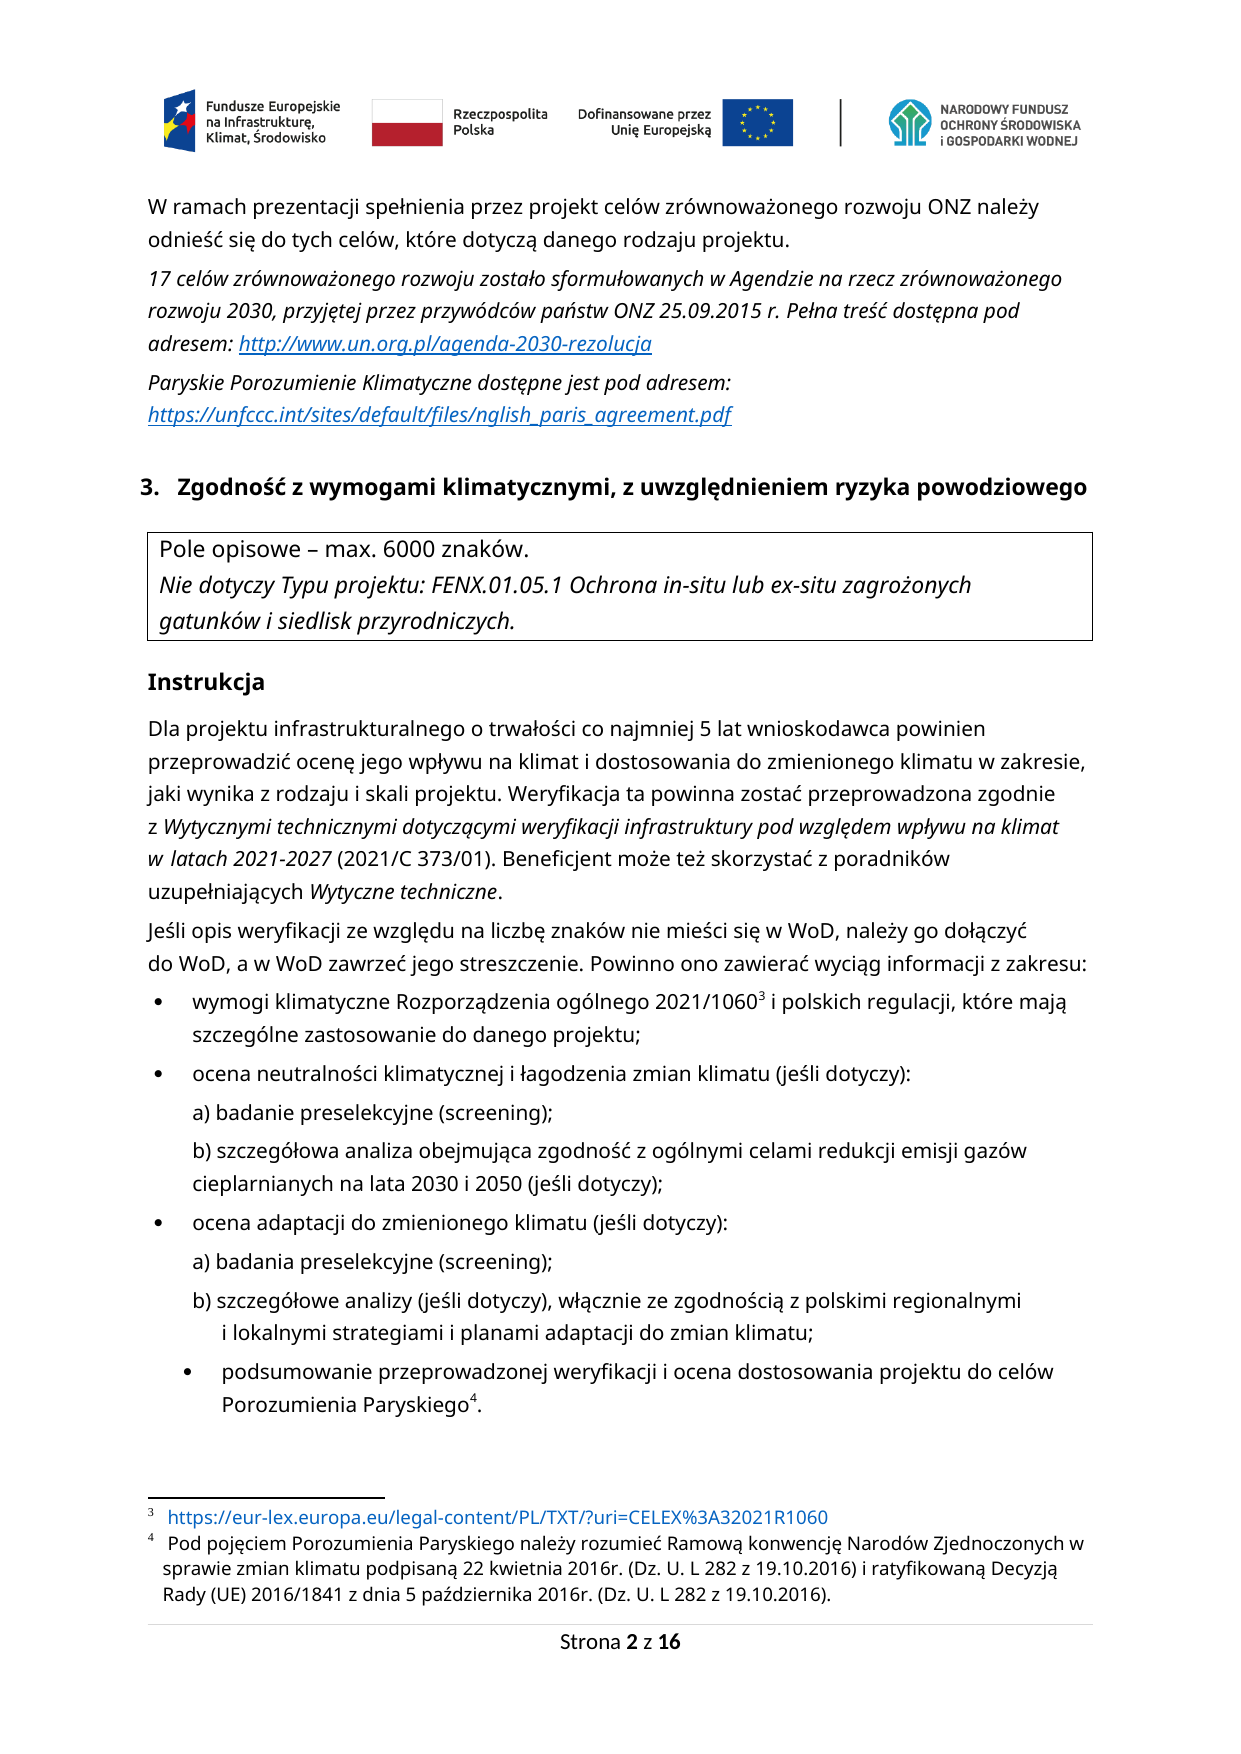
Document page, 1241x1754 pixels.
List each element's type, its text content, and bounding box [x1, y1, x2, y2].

text b) szczegółowa analiza obejmująca zgodność z ogólnymi celami redukcji emisji gazów cieplarnianych na lata 2030 i 2050 (jeśli dotyczy); [192, 1137, 1093, 1198]
text a) badanie preselekcyjne (screening); [192, 1098, 1093, 1126]
text 17 celów zrównoważonego rozwoju zostało sformułowanych w Agendzie na rzecz zrównoważonego rozwoju 2030, przyjętej przez przywódców państw ONZ 25.09.2015 r. Pełna treść dostępna pod adresem: http://www.un.org.pl/agenda-2030-rezolucja [148, 264, 1093, 358]
picture [147, 73, 1093, 168]
list ocena neutralności klimatycznej i łagodzenia zmian klimatu (jeśli dotyczy): [154, 1059, 1093, 1087]
text Paryskie Porozumienie Klimatyczne dostępne jest pod adresem: https://unfccc.int/sites/default/files/nglish_paris_agreement.pdf [148, 368, 1093, 429]
text Dla projektu infrastrukturalnego o trwałości co najmniej 5 lat wnioskodawca powinien przeprowadzić ocenę jego wpływu na klimat i dostosowania do zmienionego klimatu w zakresie, jaki wynika z rodzaju i skali projektu. Weryfikacja ta powinna zostać przeprowadzona zgodnie z Wytycznymi technicznymi dotyczącymi weryfikacji infrastruktury pod względem wpływu na klimat w latach 2021-2027 (2021/C 373/01). Beneficjent może też skorzystać z poradników uzupełniających Wytyczne techniczne. [148, 714, 1093, 906]
text b) szczegółowe analizy (jeśli dotyczy), włącznie ze zgodnością z polskimi regionalnymi i lokalnymi strategiami i planami adaptacji do zmian klimatu; [192, 1286, 1093, 1347]
text a) badania preselekcyjne (screening); [148, 1247, 1093, 1275]
table_header Pole opisowe – max. 6000 znaków. Nie dotyczy Typu projektu: FENX.01.05.1 Ochrona in-situ lub ex-situ zagrożonych gatunków i siedlisk przyrodniczych. [148, 533, 1092, 640]
text W ramach prezentacji spełnienia przez projekt celów zrównoważonego rozwoju ONZ należy odnieść się do tych celów, które dotyczą danego rodzaju projektu. [148, 192, 1093, 253]
list ocena adaptacji do zmienionego klimatu (jeśli dotyczy): [154, 1208, 1093, 1237]
text Jeśli opis weryfikacji ze względu na liczbę znaków nie mieści się w WoD, należy go dołączyć do WoD, a w WoD zawrzeć jego streszczenie. Powinno ono zawierać wyciąg informacji z zakresu: [148, 916, 1093, 977]
text Instrukcja [148, 666, 1093, 697]
list podsumowanie przeprowadzonej weryfikacji i ocena dostosowania projektu do celów Porozumienia Paryskiego. [184, 1357, 1093, 1418]
list Zgodność z wymogami klimatycznymi, z uwzględnieniem ryzyka powodziowego [140, 471, 1093, 502]
list wymogi klimatyczne Rozporządzenia ogólnego 2021/1060 i polskich regulacji, które mają szczególne zastosowanie do danego projektu; [154, 987, 1093, 1048]
